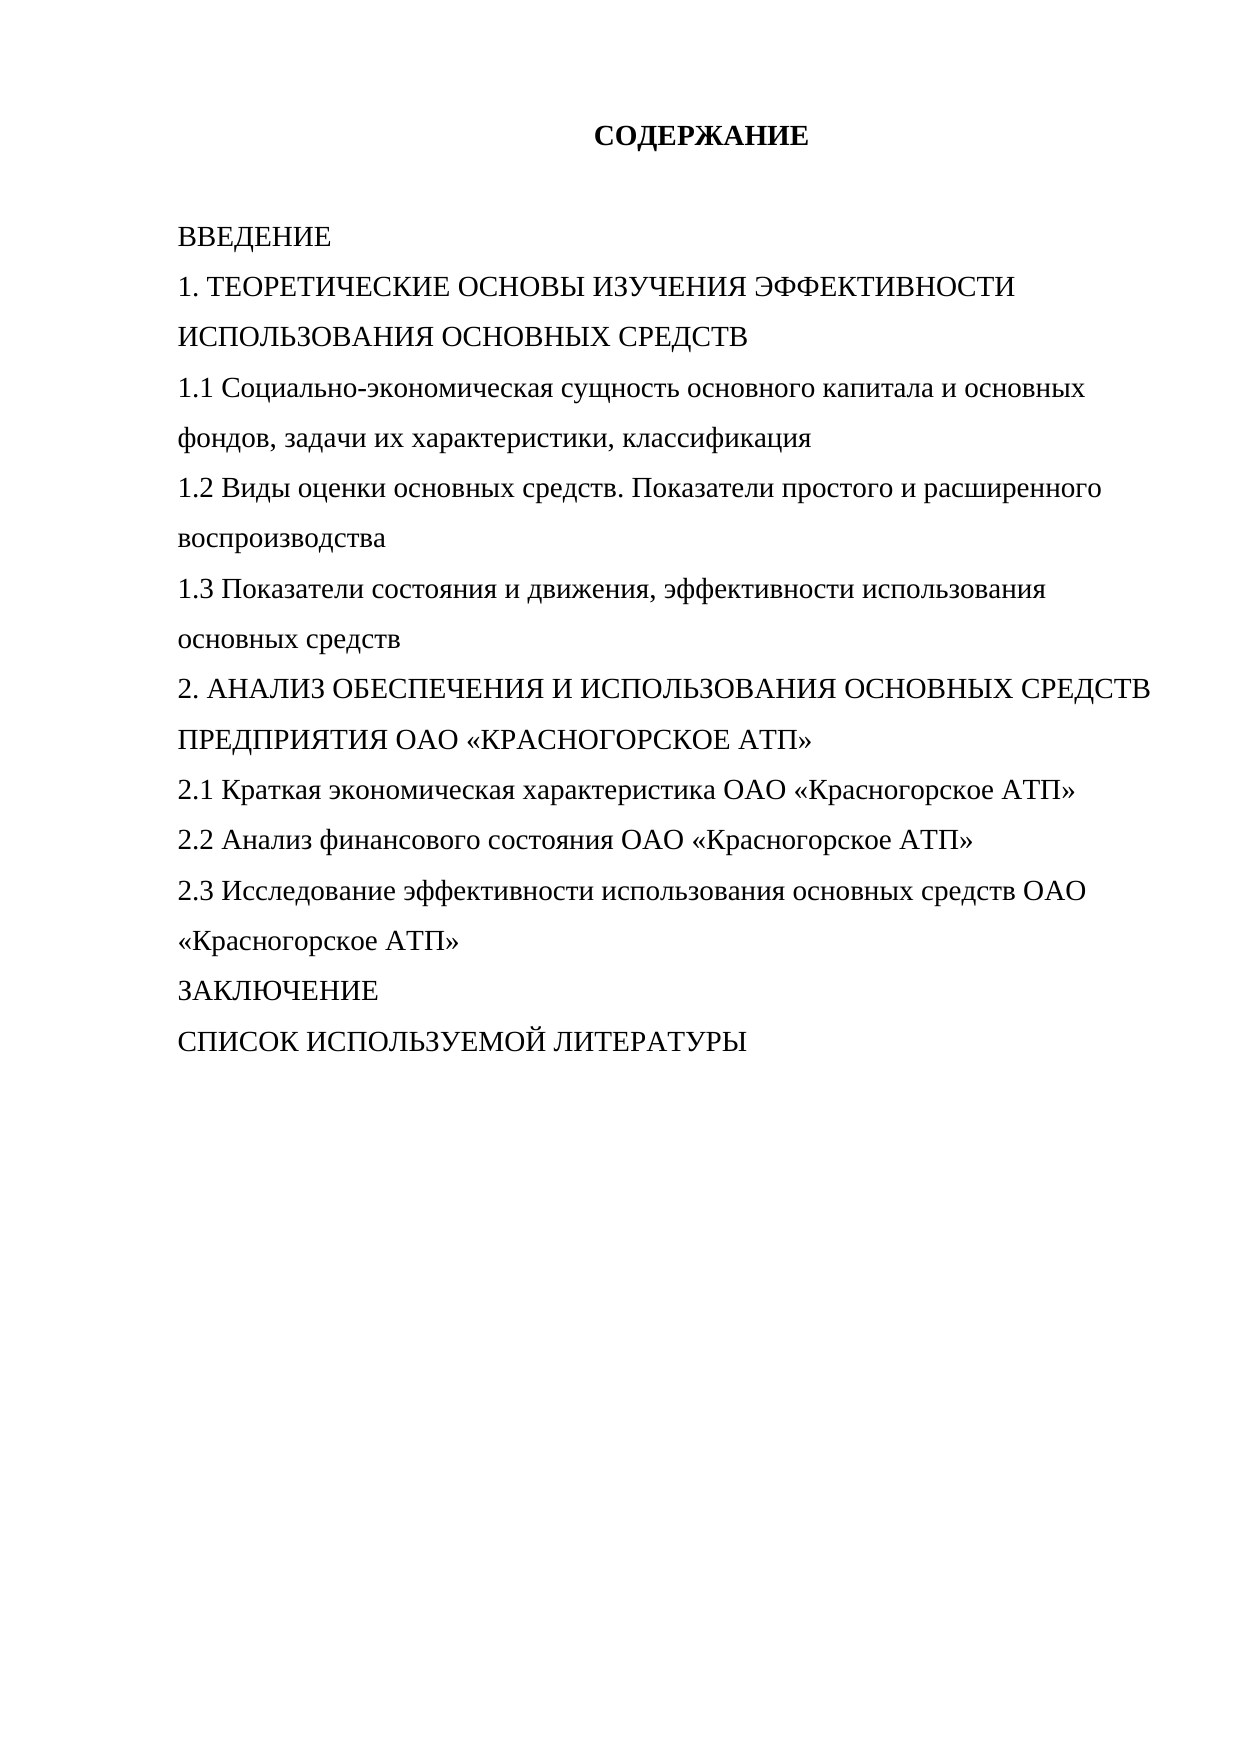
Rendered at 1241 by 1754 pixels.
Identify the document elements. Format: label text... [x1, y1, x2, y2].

text 2.3 Исследование эффективности использования основных средств ОАО «Красногорское АТП» [177, 873, 1152, 957]
text ЗАКЛЮЧЕНИЕ [177, 973, 1152, 1007]
text 1.2 Виды оценки основных средств. Показатели простого и расширенного воспроизводства [177, 470, 1152, 554]
text 1.3 Показатели состояния и движения, эффективности использования основных средств [177, 571, 1152, 655]
text 2.1 Краткая экономическая характеристика ОАО «Красногорское АТП» [177, 772, 1152, 806]
text 1.1 Социально-экономическая сущность основного капитала и основных фондов, задачи их характеристики, классификация [177, 370, 1152, 453]
text Список используемой литературы [177, 1024, 1152, 1057]
text 2.2 Анализ финансового состояния ОАО «Красногорское АТП» [177, 822, 1152, 856]
text СОДЕРЖАНИЕ [177, 118, 1152, 152]
text 2. АНАЛИЗ ОБЕСПЕЧЕНИЯ И ИСПОЛЬЗОВАНИЯ ОСНОВНЫХ СРЕДСТВ ПРЕДПРИЯТИЯ ОАО «КРАСНОГОРСКОЕ АТП» [177, 672, 1152, 755]
text 1. ТЕОРЕТИЧЕСКИЕ ОСНОВЫ ИЗУЧЕНИЯ ЭФФЕКТИВНОСТИ ИСПОЛЬЗОВАНИЯ ОСНОВНЫХ СРЕДСТВ [177, 269, 1152, 353]
text ВВЕДЕНИЕ [177, 219, 1152, 252]
